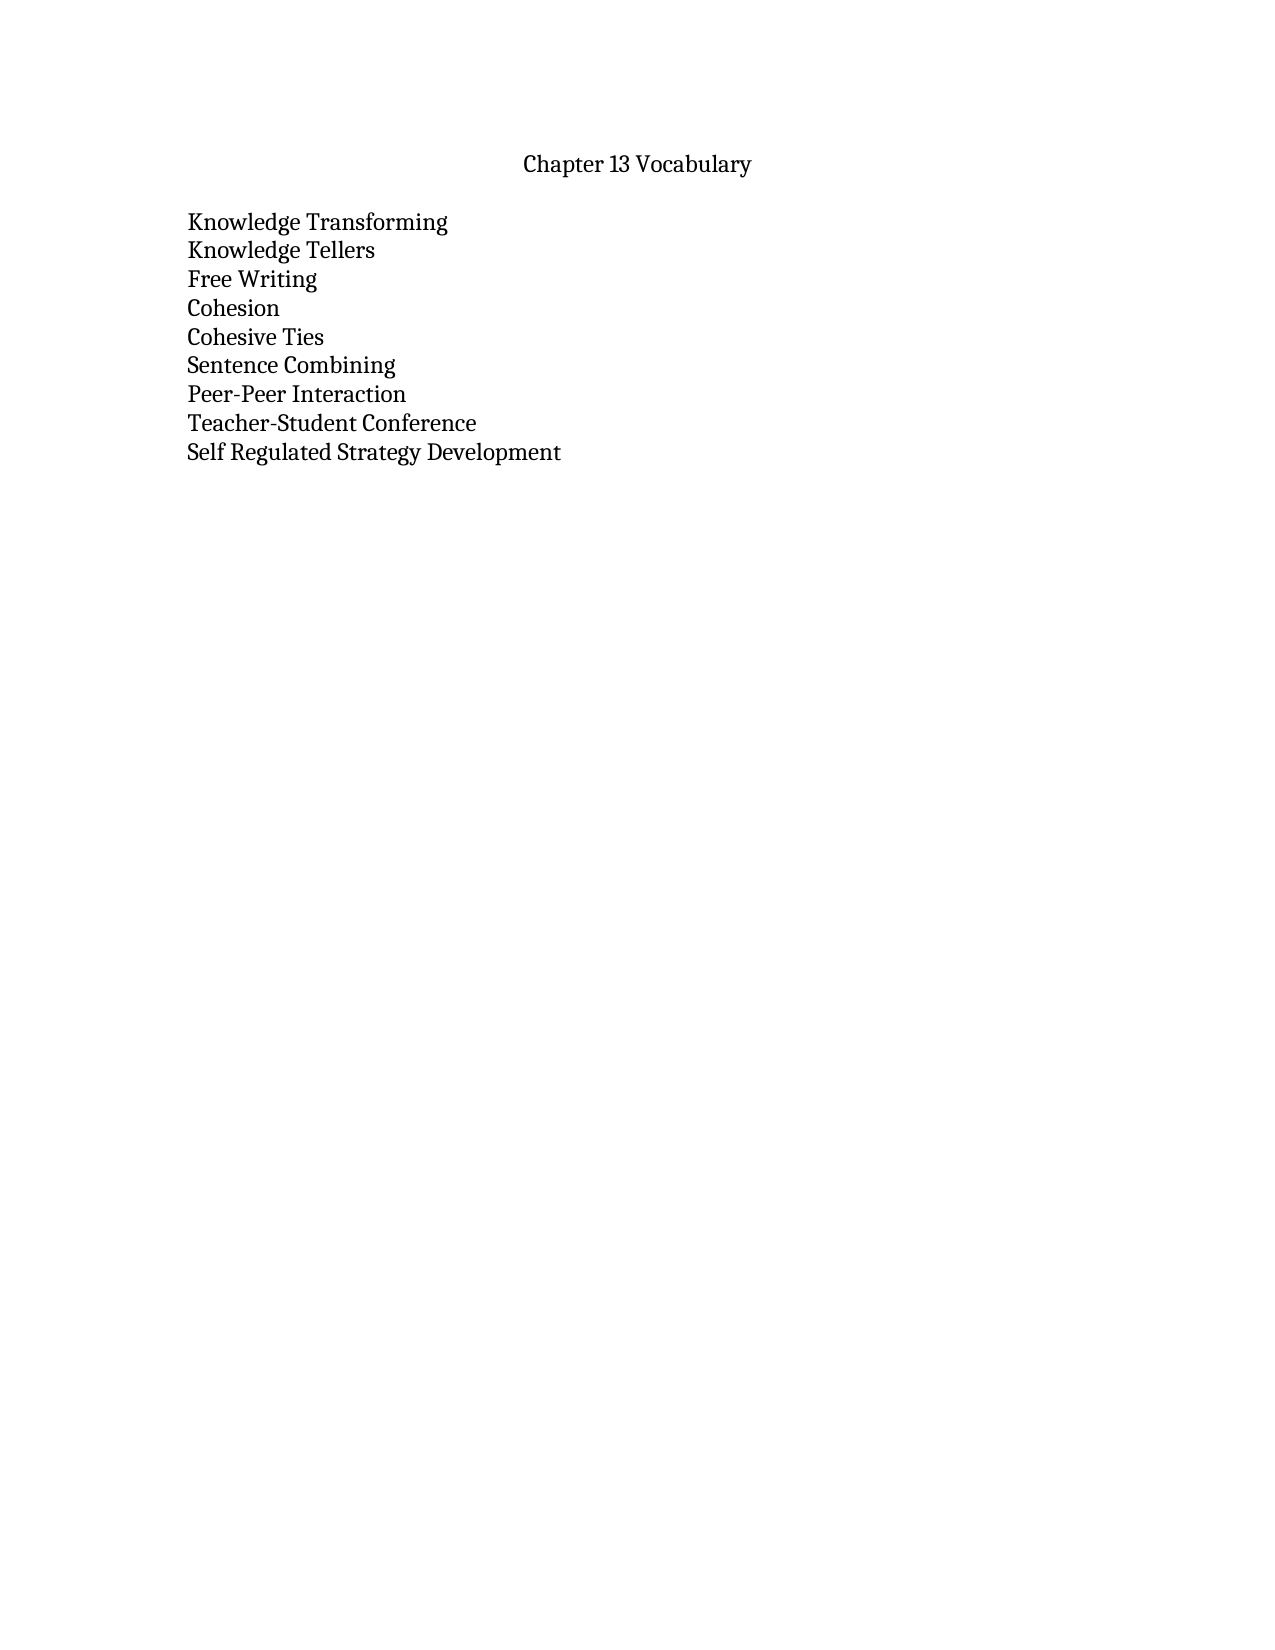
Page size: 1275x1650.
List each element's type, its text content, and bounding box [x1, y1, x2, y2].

text Chapter 13 Vocabulary [187, 150, 1087, 179]
text Peer-Peer Interaction [187, 380, 1087, 409]
text Free Writing [187, 265, 1087, 294]
text Sentence Combining [187, 351, 1087, 380]
text Self Regulated Strategy Development [187, 437, 1087, 466]
text Cohesion [187, 294, 1087, 322]
text Teacher-Student Conference [187, 409, 1087, 437]
text Cohesive Ties [187, 322, 1087, 351]
text Knowledge Transforming [187, 207, 1087, 236]
text Knowledge Tellers [187, 236, 1087, 265]
